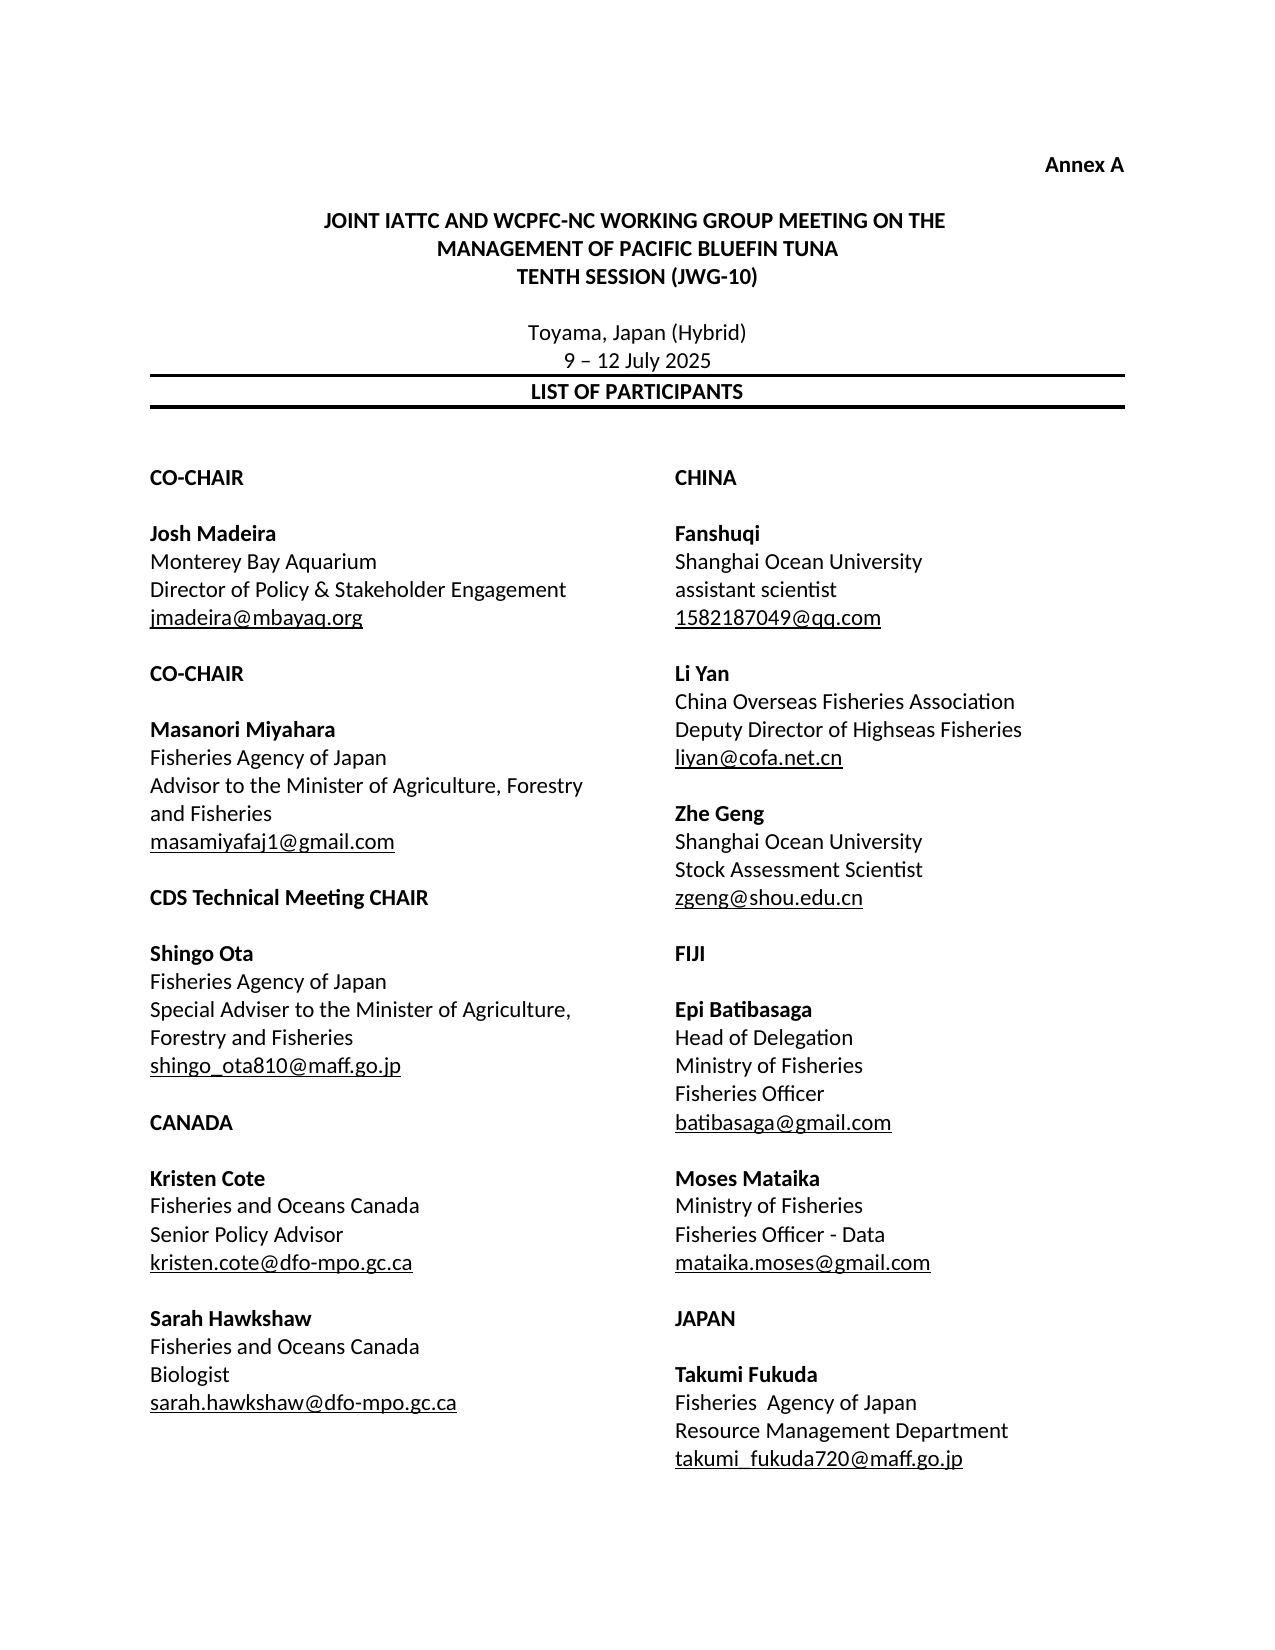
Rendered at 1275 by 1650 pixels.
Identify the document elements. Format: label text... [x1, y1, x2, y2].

text Shingo Ota [150, 939, 600, 967]
text Special Adviser to the Minister of Agriculture, Forestry and Fisheries [150, 996, 600, 1052]
text takumi_fukuda720@maff.go.jp [675, 1444, 1125, 1472]
text Kristen Cote [150, 1164, 600, 1192]
text JAPAN [675, 1304, 1125, 1332]
text Annex A [150, 150, 1124, 178]
text mataika.moses@gmail.com [675, 1248, 1125, 1276]
text 9 – 12 July 2025 [150, 346, 1125, 374]
text Fanshuqi [675, 519, 1125, 547]
text zgeng@shou.edu.cn [675, 883, 1125, 911]
text Takumi Fukuda [675, 1360, 1125, 1388]
text masamiyafaj1@gmail.com [150, 827, 600, 855]
text sarah.hawkshaw@dfo-mpo.gc.ca [150, 1388, 600, 1416]
text Head of Delegation [675, 1023, 1125, 1052]
text China Overseas Fisheries Association [675, 687, 1125, 715]
text Senior Policy Advisor [150, 1220, 600, 1248]
text Fisheries and Oceans Canada [150, 1192, 600, 1220]
text Resource Management Department [675, 1416, 1125, 1444]
text Advisor to the Minister of Agriculture, Forestry and Fisheries [150, 771, 600, 827]
text Biologist [150, 1360, 600, 1388]
text Fisheries Agency of Japan [675, 1388, 1125, 1416]
text TENTH SESSION (JWG-10) [150, 262, 1125, 290]
text JOINT IATTC AND WCPFC-NC WORKING GROUP MEETING ON THE MANAGEMENT OF PACIFIC BLUEFIN TUNA [150, 206, 1125, 262]
text CO-CHAIR [150, 659, 600, 687]
text Shanghai Ocean University [675, 547, 1125, 575]
text Sarah Hawkshaw [150, 1304, 600, 1332]
text 1582187049@qq.com [675, 603, 1125, 631]
text assistant scientist [675, 575, 1125, 603]
text shingo_ota810@maff.go.jp [150, 1052, 600, 1079]
text Fisheries Officer [675, 1079, 1125, 1108]
text jmadeira@mbayaq.org [150, 603, 600, 631]
text Director of Policy & Stakeholder Engagement [150, 575, 600, 603]
text Li Yan [675, 659, 1125, 687]
table_header LIST OF PARTICIPANTS [150, 377, 1125, 405]
text CHINA [675, 463, 1125, 491]
text Fisheries Agency of Japan [150, 967, 600, 996]
text Monterey Bay Aquarium [150, 547, 600, 575]
text Josh Madeira [150, 519, 600, 547]
text CO-CHAIR [150, 463, 600, 491]
text Fisheries Officer - Data [675, 1220, 1125, 1248]
text Stock Assessment Scientist [675, 855, 1125, 883]
text kristen.cote@dfo-mpo.gc.ca [150, 1248, 600, 1276]
text Moses Mataika [675, 1164, 1125, 1192]
text liyan@cofa.net.cn [675, 743, 1125, 771]
text Toyama, Japan (Hybrid) [150, 318, 1125, 346]
text Shanghai Ocean University [675, 827, 1125, 855]
text FIJI [675, 939, 1125, 967]
text Ministry of Fisheries [675, 1192, 1125, 1220]
text Fisheries and Oceans Canada [150, 1332, 600, 1360]
text Ministry of Fisheries [675, 1052, 1125, 1079]
text batibasaga@gmail.com [675, 1108, 1125, 1136]
text CDS Technical Meeting CHAIR [150, 883, 600, 911]
text Deputy Director of Highseas Fisheries [675, 715, 1125, 743]
text Zhe Geng [675, 799, 1125, 827]
text CANADA [150, 1108, 600, 1136]
text Masanori Miyahara [150, 715, 600, 743]
text Epi Batibasaga [675, 996, 1125, 1023]
text Fisheries Agency of Japan [150, 743, 600, 771]
